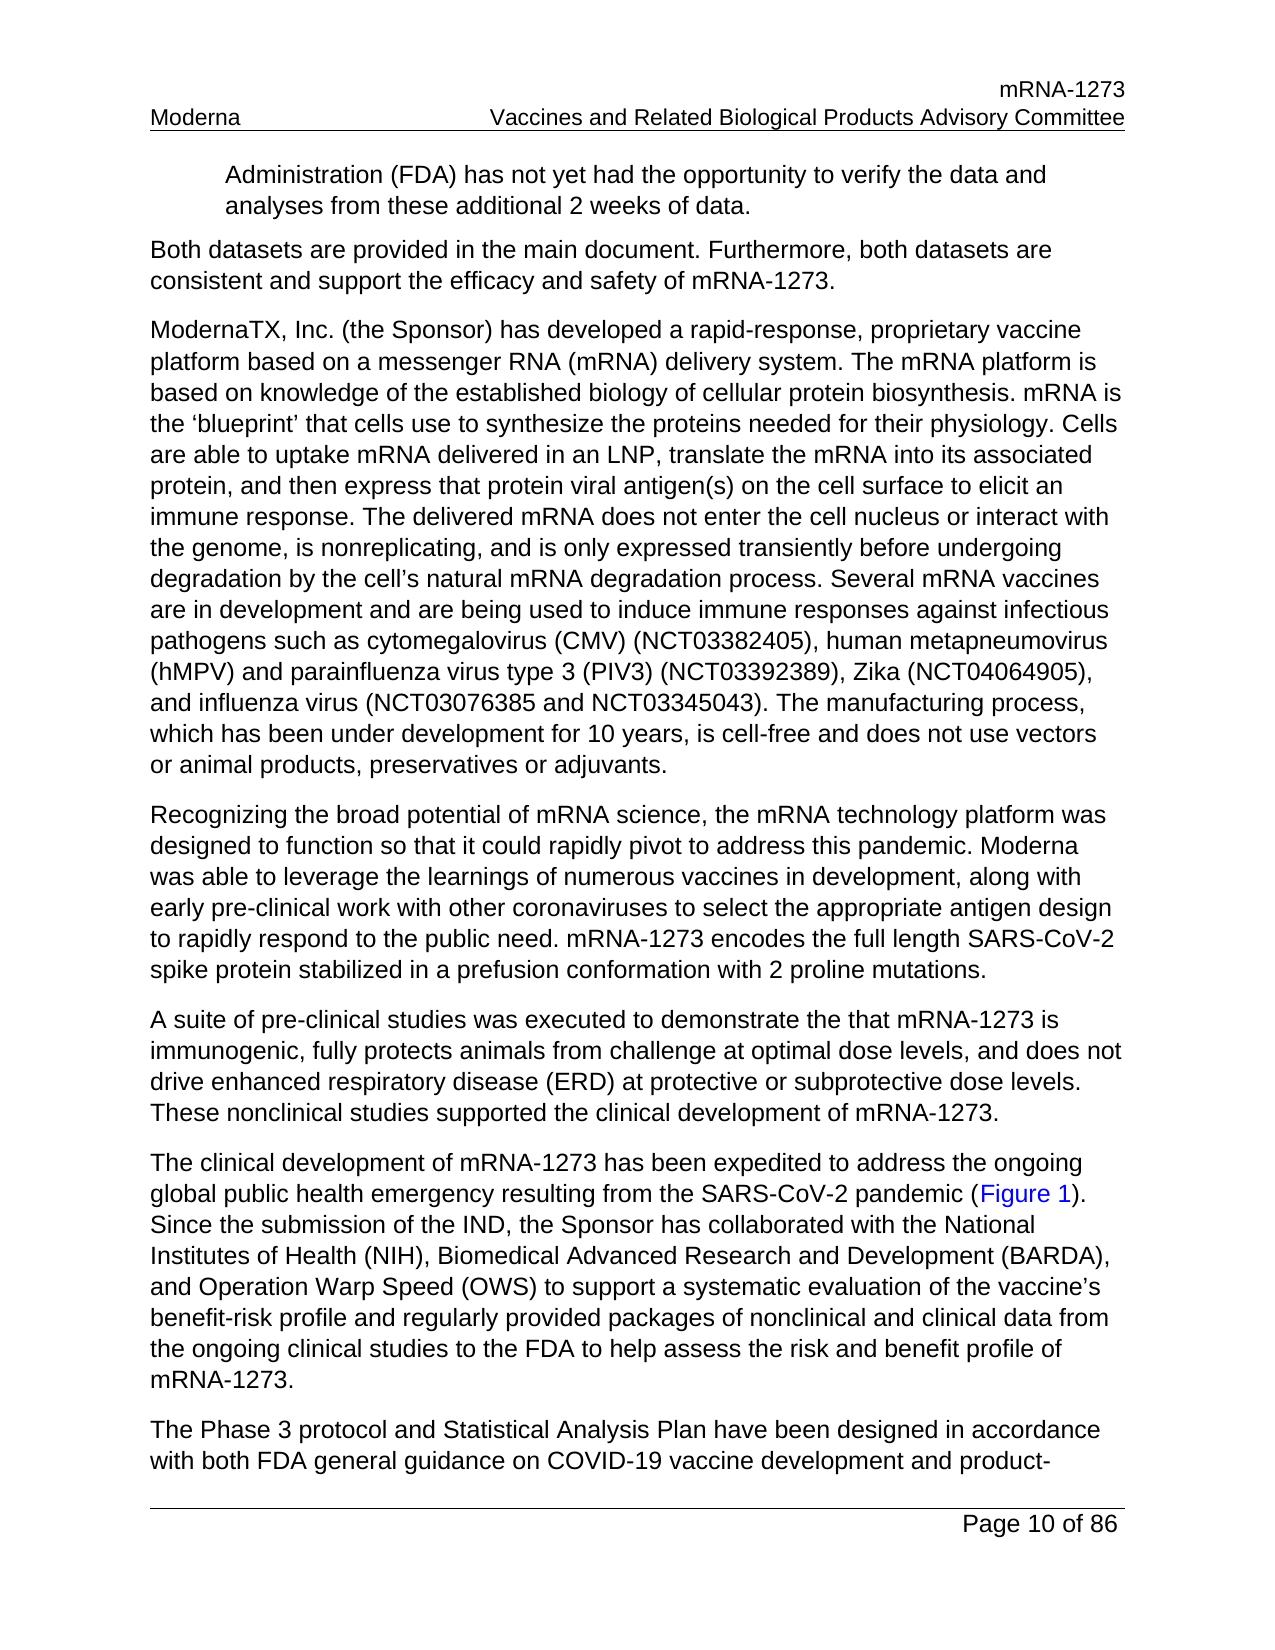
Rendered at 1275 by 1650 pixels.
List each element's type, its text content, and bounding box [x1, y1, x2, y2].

text ModernaTX, Inc. (the Sponsor) has developed a rapid-response, proprietary vaccine platform based on a messenger RNA (mRNA) delivery system. The mRNA platform is based on knowledge of the established biology of cellular protein biosynthesis. mRNA is the ‘blueprint’ that cells use to synthesize the proteins needed for their physiology. Cells are able to uptake mRNA delivered in an LNP, translate the mRNA into its associated protein, and then express that protein viral antigen(s) on the cell surface to elicit an immune response. The delivered mRNA does not enter the cell nucleus or interact with the genome, is nonreplicating, and is only expressed transiently before undergoing degradation by the cell’s natural mRNA degradation process. Several mRNA vaccines are in development and are being used to induce immune responses against infectious pathogens such as cytomegalovirus (CMV) (NCT03382405), human metapneumovirus (hMPV) and parainfluenza virus type 3 (PIV3) (NCT03392389), Zika (NCT04064905), and influenza virus (NCT03076385 and NCT03345043). The manufacturing process, which has been under development for 10 years, is cell-free and does not use vectors or animal products, preservatives or adjuvants. [150, 316, 1125, 779]
text A suite of pre-clinical studies was executed to demonstrate the that mRNA-1273 is immunogenic, fully protects animals from challenge at optimal dose levels, and does not drive enhanced respiratory disease (ERD) at protective or subprotective dose levels. These nonclinical studies supported the clinical development of mRNA-1273. [150, 1005, 1125, 1127]
text The clinical development of mRNA-1273 has been expedited to address the ongoing global public health emergency resulting from the SARS-CoV-2 pandemic (Figure 1). Since the submission of the IND, the Sponsor has collaborated with the National Institutes of Health (NIH), Biomedical Advanced Research and Development (BARDA), and Operation Warp Speed (OWS) to support a systematic evaluation of the vaccine’s benefit-risk profile and regularly provided packages of nonclinical and clinical data from the ongoing clinical studies to the FDA to help assess the risk and benefit profile of mRNA-1273. [150, 1148, 1125, 1394]
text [150, 1415, 1125, 1475]
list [187, 160, 1125, 220]
text Both datasets are provided in the main document. Furthermore, both datasets are consistent and support the efficacy and safety of mRNA-1273. [150, 235, 1125, 294]
text Recognizing the broad potential of mRNA science, the mRNA technology platform was designed to function so that it could rapidly pivot to address this pandemic. Moderna was able to leverage the learnings of numerous vaccines in development, along with early pre-clinical work with other coronaviruses to select the appropriate antigen design to rapidly respond to the public need. mRNA-1273 encodes the full length SARS-CoV-2 spike protein stabilized in a prefusion conformation with 2 proline mutations. [150, 800, 1125, 984]
